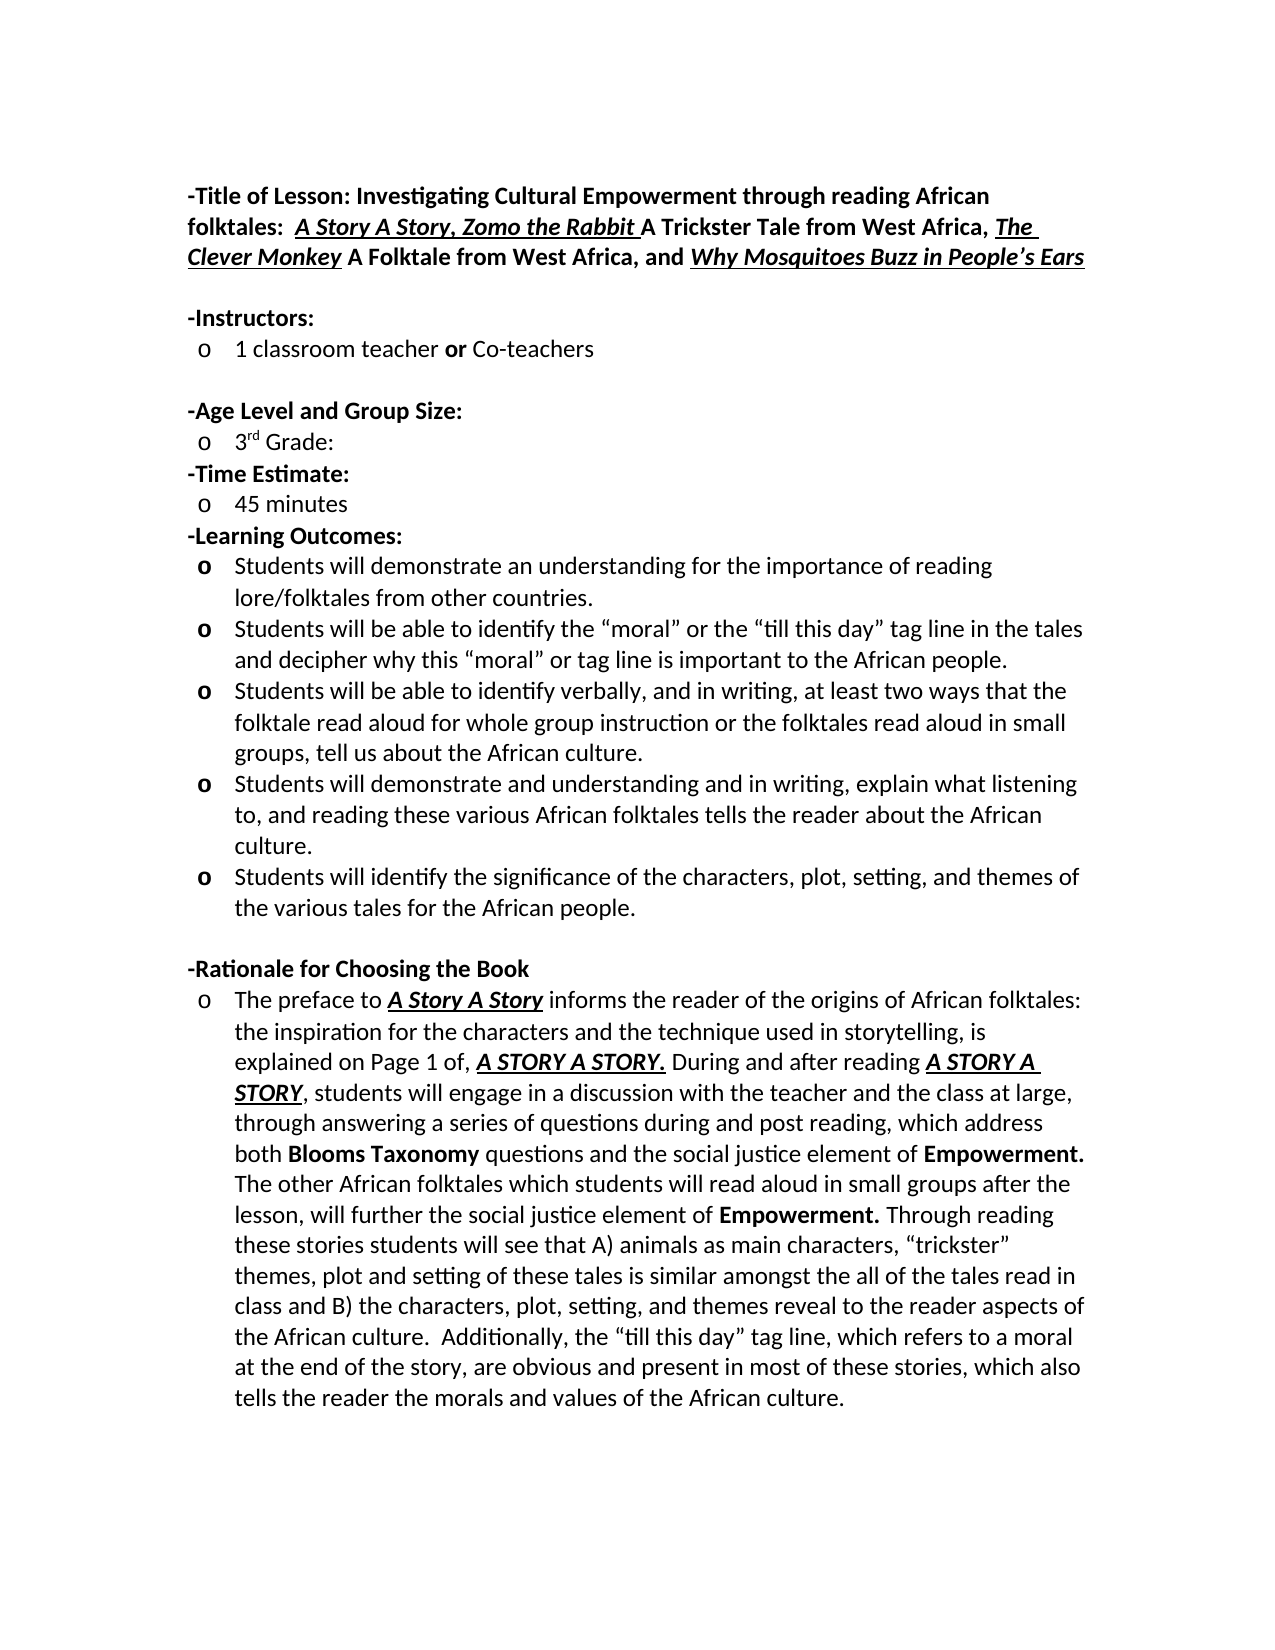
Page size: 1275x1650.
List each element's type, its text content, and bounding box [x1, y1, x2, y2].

text -Learning Outcomes: [187, 520, 1087, 551]
text -Rationale for Choosing the Book [187, 953, 1087, 984]
text -Title of Lesson: Investigating Cultural Empowerment through reading African folktales: A Story A Story, Zomo the Rabbit A Trickster Tale from West Africa, The Clever Monkey A Folktale from West Africa, and Why Mosquitoes Buzz in People’s Ears [187, 181, 1087, 272]
list 45 minutes [197, 488, 1087, 520]
list Students will demonstrate and understanding and in writing, explain what listening to, and reading these various African folktales tells the reader about the African culture. [197, 768, 1087, 861]
list 1 classroom teacher or Co-teachers [197, 333, 1087, 365]
list Students will demonstrate an understanding for the importance of reading lore/folktales from other countries. [197, 551, 1087, 613]
list Students will be able to identify the “moral” or the “till this day” tag line in the tales and decipher why this “moral” or tag line is important to the African people. [197, 613, 1087, 675]
text -Instructors: [187, 303, 1087, 333]
text -Time Estimate: [187, 458, 1087, 488]
list The preface to A Story A Story informs the reader of the origins of African folktales: the inspiration for the characters and the technique used in storytelling, is explained on Page 1 of, A STORY A STORY. During and after reading A STORY A STORY, students will engage in a discussion with the teacher and the class at large, through answering a series of questions during and post reading, which address both Blooms Taxonomy questions and the social justice element of Empowerment. The other African folktales which students will read aloud in small groups after the lesson, will further the social justice element of Empowerment. Through reading these stories students will see that A) animals as main characters, “trickster” themes, plot and setting of these tales is similar amongst the all of the tales read in class and B) the characters, plot, setting, and themes reveal to the reader aspects of the African culture. Additionally, the “till this day” tag line, which refers to a moral at the end of the story, are obvious and present in most of these stories, which also tells the reader the morals and values of the African culture. [197, 984, 1087, 1413]
text -Age Level and Group Size: [187, 395, 1087, 426]
list 3rd Grade: [197, 426, 1087, 458]
list Students will identify the significance of the characters, plot, setting, and themes of the various tales for the African people. [197, 861, 1087, 923]
list Students will be able to identify verbally, and in writing, at least two ways that the folktale read aloud for whole group instruction or the folktales read aloud in small groups, tell us about the African culture. [197, 675, 1087, 768]
